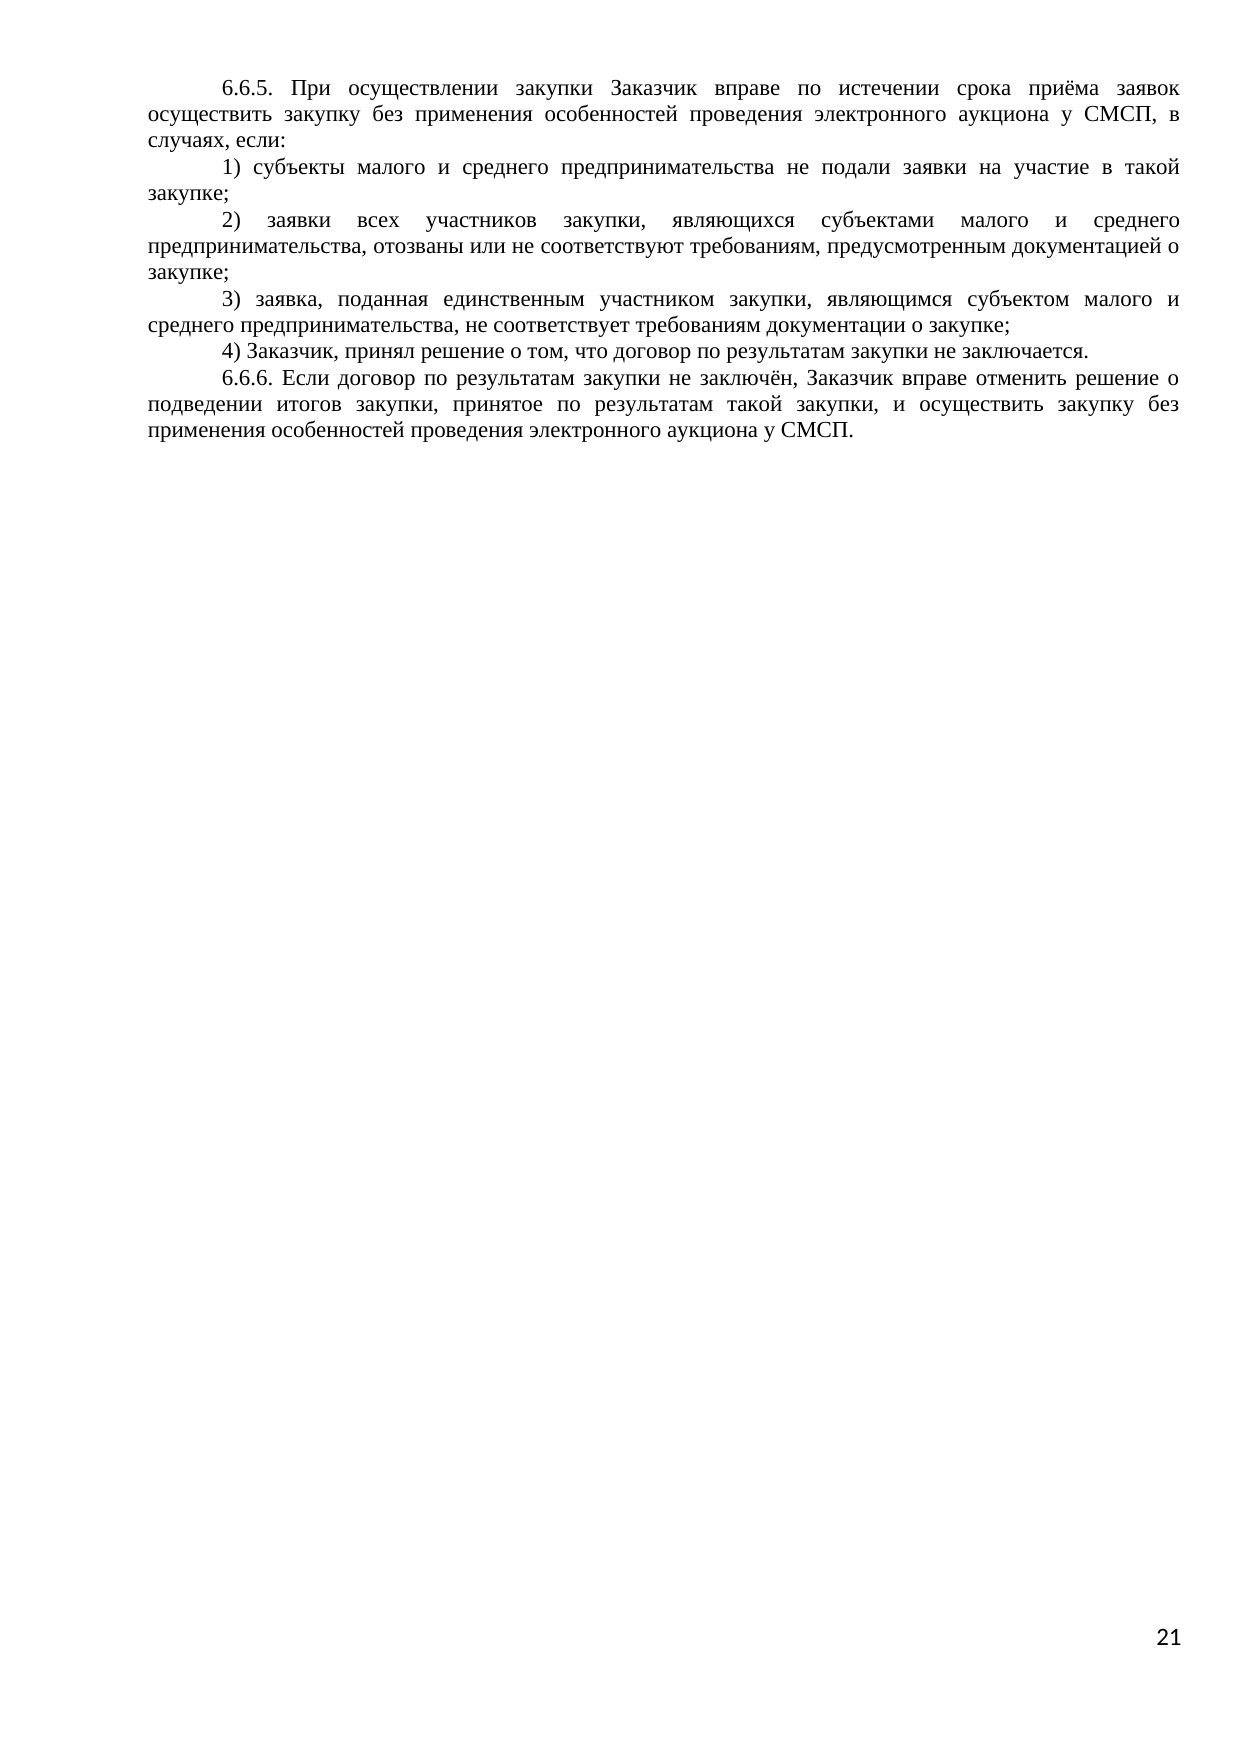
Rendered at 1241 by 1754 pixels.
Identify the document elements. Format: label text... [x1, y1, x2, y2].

text 6.6.5. При осуществлении закупки Заказчик вправе по истечении срока приёма заявок осуществить закупку без применения особенностей проведения электронного аукциона у СМСП, в случаях, если: [148, 74, 1181, 153]
text 1) субъекты малого и среднего предпринимательства не подали заявки на участие в такой закупке; [148, 153, 1181, 206]
text 6.6.6. Если договор по результатам закупки не заключён, Заказчик вправе отменить решение о подведении итогов закупки, принятое по результатам такой закупки, и осуществить закупку без применения особенностей проведения электронного аукциона у СМСП. [148, 364, 1181, 443]
text 3) заявка, поданная единственным участником закупки, являющимся субъектом малого и среднего предпринимательства, не соответствует требованиям документации о закупке; [148, 285, 1181, 337]
text 4) Заказчик, принял решение о том, что договор по результатам закупки не заключается. [148, 337, 1181, 364]
text 2) заявки всех участников закупки, являющихся субъектами малого и среднего предпринимательства, отозваны или не соответствуют требованиям, предусмотренным документацией о закупке; [148, 206, 1181, 285]
